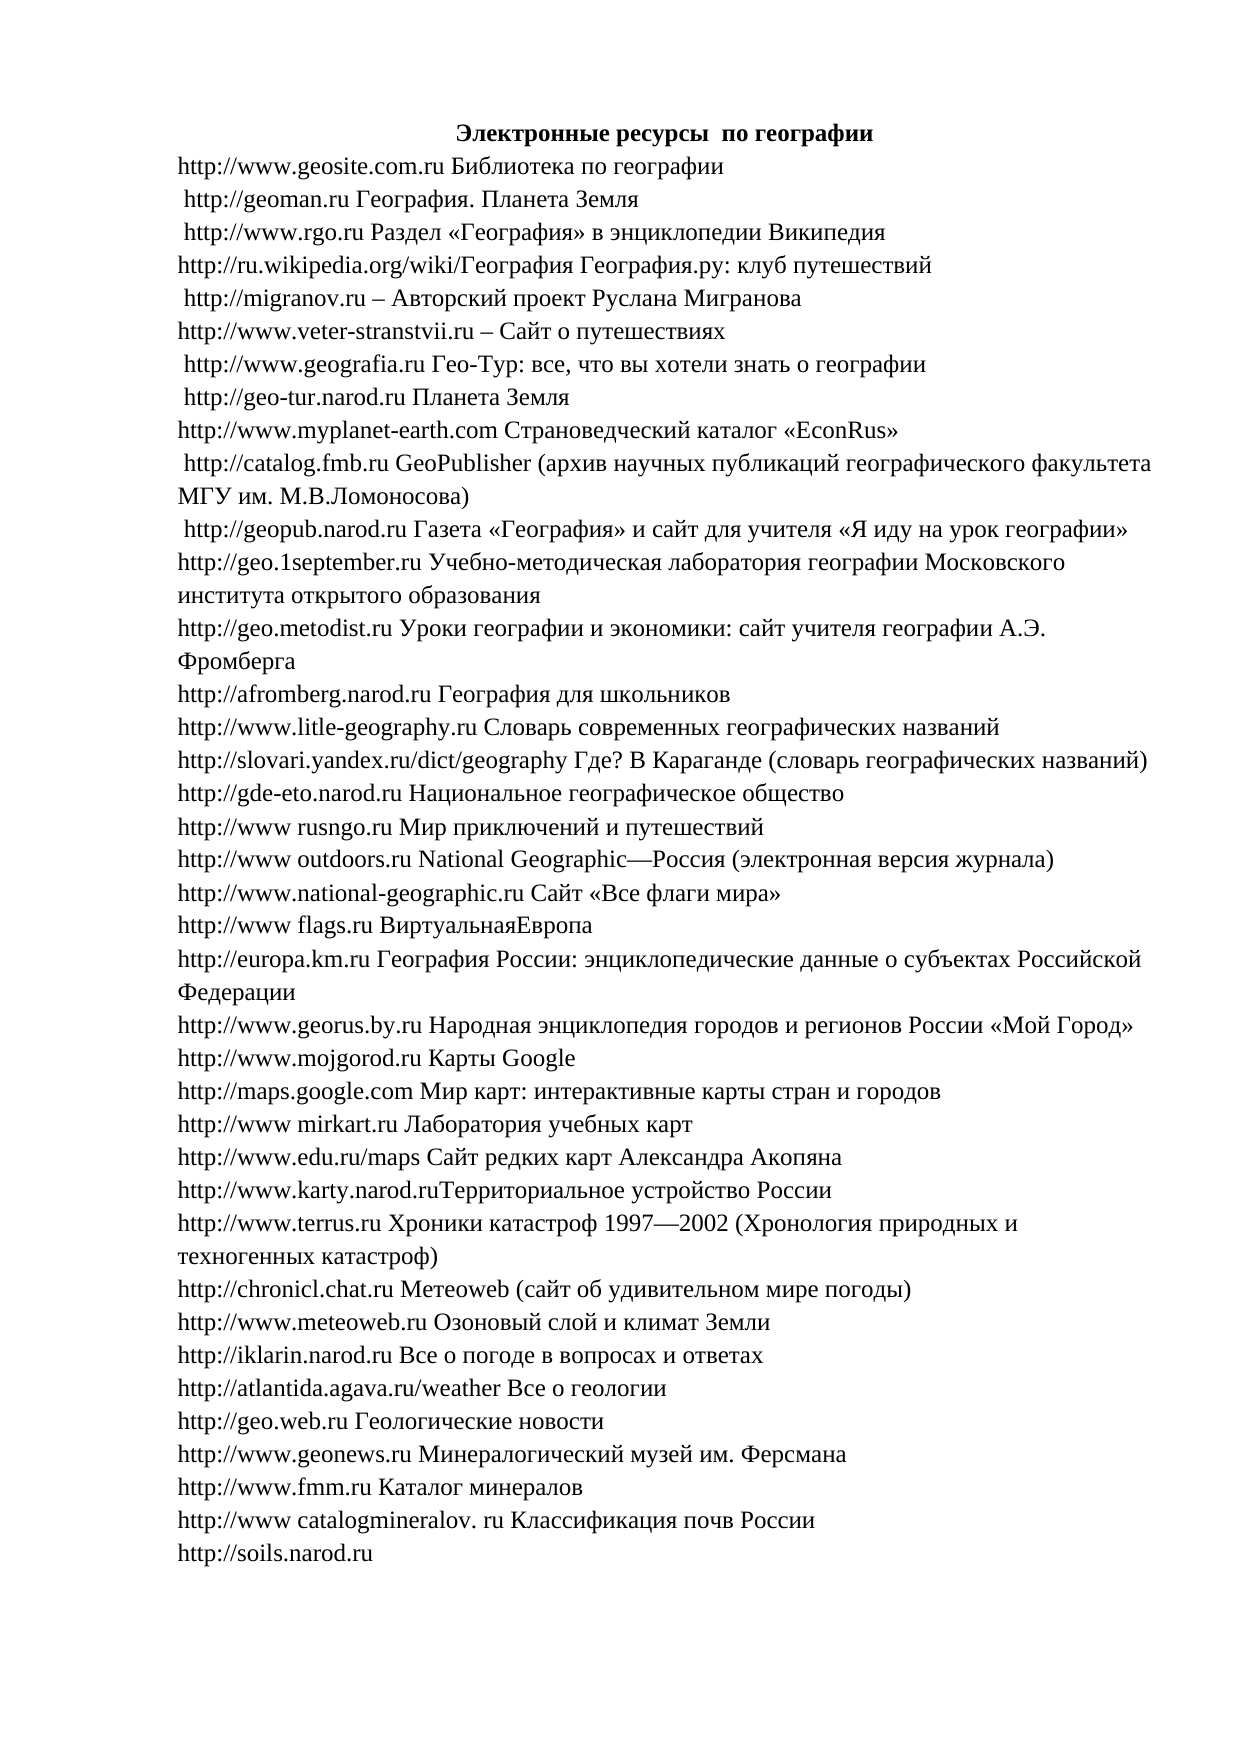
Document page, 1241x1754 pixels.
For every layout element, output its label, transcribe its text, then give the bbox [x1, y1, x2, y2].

text http://atlantida.agava.ru/weather Все о геологии [177, 1373, 1152, 1402]
text http://slovari.yandex.ru/dict/geography Где? В Караганде (словарь географических названий) [177, 746, 1152, 774]
text http://chronicl.chat.ru Метеоweb (сайт об удивительном мире погоды) [177, 1274, 1152, 1303]
text http://www.mojgorod.ru Карты Google [177, 1043, 1152, 1071]
text http://www.geografia.ru Гео-Тур: все, что вы хотели знать о географии [177, 349, 1152, 378]
text http://maps.google.com Мир карт: интерактивные карты стран и городов [177, 1076, 1152, 1104]
text http://ru.wikipedia.org/wiki/География География.ру: клуб путешествий [177, 250, 1152, 279]
text http://www.veter-stranstvii.ru – Сайт о путешествиях [177, 316, 1152, 345]
text http://catalog.fmb.ru GeoPublisher (архив научных публикаций географического факультета МГУ им. М.В.Ломоносова) [177, 448, 1152, 510]
text http://www outdoors.ru National Geographic—Россия (электронная версия журнала) http://www.national-geographic.ru Сайт «Все флаги мира» [177, 844, 1152, 906]
text http://www.litle-geography.ru Словарь современных географических названий [177, 712, 1152, 741]
text http://europa.km.ru География России: энциклопедические данные о субъектах Российской Федерации [177, 944, 1152, 1005]
text http://www catalogmineralov. ru Классификация почв России [177, 1505, 1152, 1534]
text http://www.georus.by.ru Народная энциклопедия городов и регионов России «Мой Город» [177, 1010, 1152, 1038]
text http://www.geonews.ru Минералогический музей им. Ферсмана [177, 1439, 1152, 1468]
text http://www rusngo.ru Мир приключений и путешествий [177, 812, 1152, 840]
text http://www.fmm.ru Каталог минералов [177, 1472, 1152, 1501]
text http://www.rgo.ru Раздел «География» в энциклопедии Википедия [177, 217, 1152, 246]
text http://afromberg.narod.ru География для школьников [177, 679, 1152, 708]
text http://www.myplanet-earth.com Страноведческий каталог «EconRus» [177, 415, 1152, 444]
text Электронные ресурсы по географии [177, 118, 1152, 147]
text http://iklarin.narod.ru Все о погоде в вопросах и ответах [177, 1340, 1152, 1369]
text http://geopub.narod.ru Газета «География» и сайт для учителя «Я иду на урок географии» [177, 514, 1152, 543]
text http://geo-tur.narod.ru Планета Земля [177, 382, 1152, 411]
text http://soils.narod.ru [177, 1538, 1152, 1567]
text http://geo.web.ru Геологические новости [177, 1406, 1152, 1435]
text http://www.edu.ru/maps Сайт редких карт Александра Акопяна [177, 1142, 1152, 1171]
text http://www.meteoweb.ru Озоновый слой и климат Земли [177, 1307, 1152, 1336]
text http://geoman.ru География. Планета Земля [177, 184, 1152, 213]
text http://www mirkart.ru Лаборатория учебных карт [177, 1109, 1152, 1137]
text http://www.karty.narod.ruТерриториальное устройство России [177, 1175, 1152, 1203]
text http://geo.1september.ru Учебно-методическая лаборатория географии Московского института открытого образования [177, 547, 1152, 609]
text http://www.geosite.com.ru Библиотека по географии [177, 151, 1152, 180]
text http://geo.metodist.ru Уроки географии и экономики: сайт учителя географии А.Э. Фромберга [177, 613, 1152, 675]
text http://www flags.ru ВиртуальнаяЕвропа [177, 911, 1152, 939]
text http://gde-eto.narod.ru Национальное географическое общество [177, 778, 1152, 807]
text http://www.terrus.ru Хроники катастроф 1997—2002 (Хронология природных и техногенных катастроф) [177, 1208, 1152, 1269]
text http://migranov.ru – Авторский проект Руслана Мигранова [177, 283, 1152, 312]
